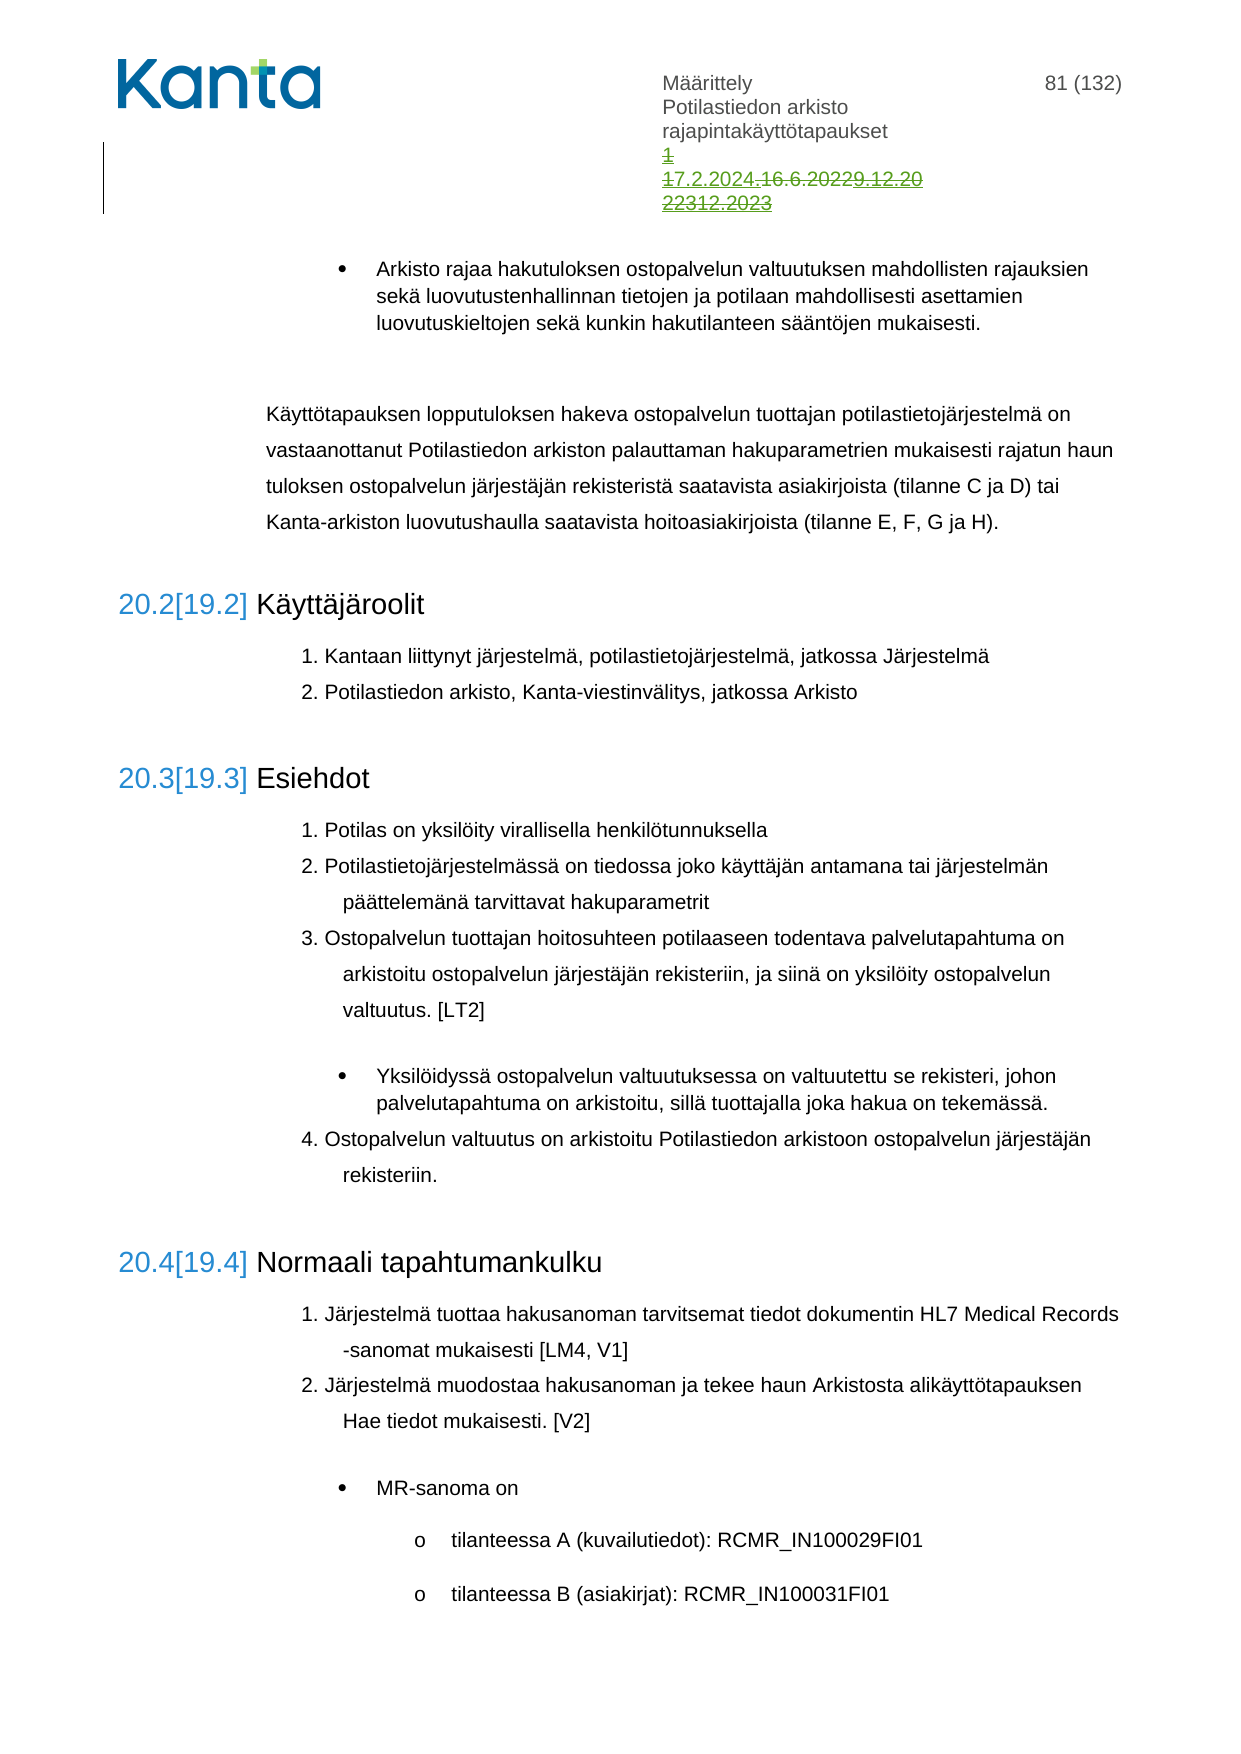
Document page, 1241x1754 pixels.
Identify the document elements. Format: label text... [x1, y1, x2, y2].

subtitle Esiehdot [118, 761, 1122, 795]
list Potilastiedon arkisto, Kanta-viestinvälitys, jatkossa Arkisto [301, 680, 1122, 704]
list Ostopalvelun tuottajan hoitosuhteen potilaaseen todentava palvelutapahtuma on arkistoitu ostopalvelun järjestäjän rekisteriin, ja siinä on yksilöity ostopalvelun valtuutus. [LT2] [301, 926, 1122, 1022]
subtitle Käyttäjäroolit [118, 587, 1122, 621]
list Järjestelmä muodostaa hakusanoman ja tekee haun Arkistosta alikäyttötapauksen Hae tiedot mukaisesti. [V2] [301, 1373, 1122, 1433]
list Yksilöidyssä ostopalvelun valtuutuksessa on valtuutettu se rekisteri, johon palvelutapahtuma on arkistoitu, sillä tuottajalla joka hakua on tekemässä. [339, 1061, 1122, 1115]
list MR-sanoma on [339, 1472, 1122, 1499]
list Järjestelmä tuottaa hakusanoman tarvitsemat tiedot dokumentin HL7 Medical Records -sanomat mukaisesti [LM4, V1] [301, 1301, 1122, 1361]
list tilanteessa B (asiakirjat): RCMR_IN100031FI01 [414, 1581, 1122, 1608]
subtitle Normaali tapahtumankulku [118, 1245, 1122, 1278]
list tilanteessa A (kuvailutiedot): RCMR_IN100029FI01 [414, 1526, 1122, 1553]
list Arkisto rajaa hakutuloksen ostopalvelun valtuutuksen mahdollisten rajauksien sekä luovutustenhallinnan tietojen ja potilaan mahdollisesti asettamien luovutuskieltojen sekä kunkin hakutilanteen sääntöjen mukaisesti. [339, 254, 1122, 335]
picture [118, 59, 321, 109]
list Potilas on yksilöity virallisella henkilötunnuksella [301, 818, 1122, 842]
list Kantaan liittynyt järjestelmä, potilastietojärjestelmä, jatkossa Järjestelmä [301, 644, 1122, 668]
text Käyttötapauksen lopputuloksen hakeva ostopalvelun tuottajan potilastietojärjestelmä on vastaanottanut Potilastiedon arkiston palauttaman hakuparametrien mukaisesti rajatun haun tuloksen ostopalvelun järjestäjän rekisteristä saatavista asiakirjoista (tilanne C ja D) tai Kanta-arkiston luovutushaulla saatavista hoitoasiakirjoista (tilanne E, F, G ja H). [266, 402, 1122, 534]
list Potilastietojärjestelmässä on tiedossa joko käyttäjän antamana tai järjestelmän päättelemänä tarvittavat hakuparametrit [301, 854, 1122, 914]
list Ostopalvelun valtuutus on arkistoitu Potilastiedon arkistoon ostopalvelun järjestäjän rekisteriin. [301, 1127, 1122, 1187]
